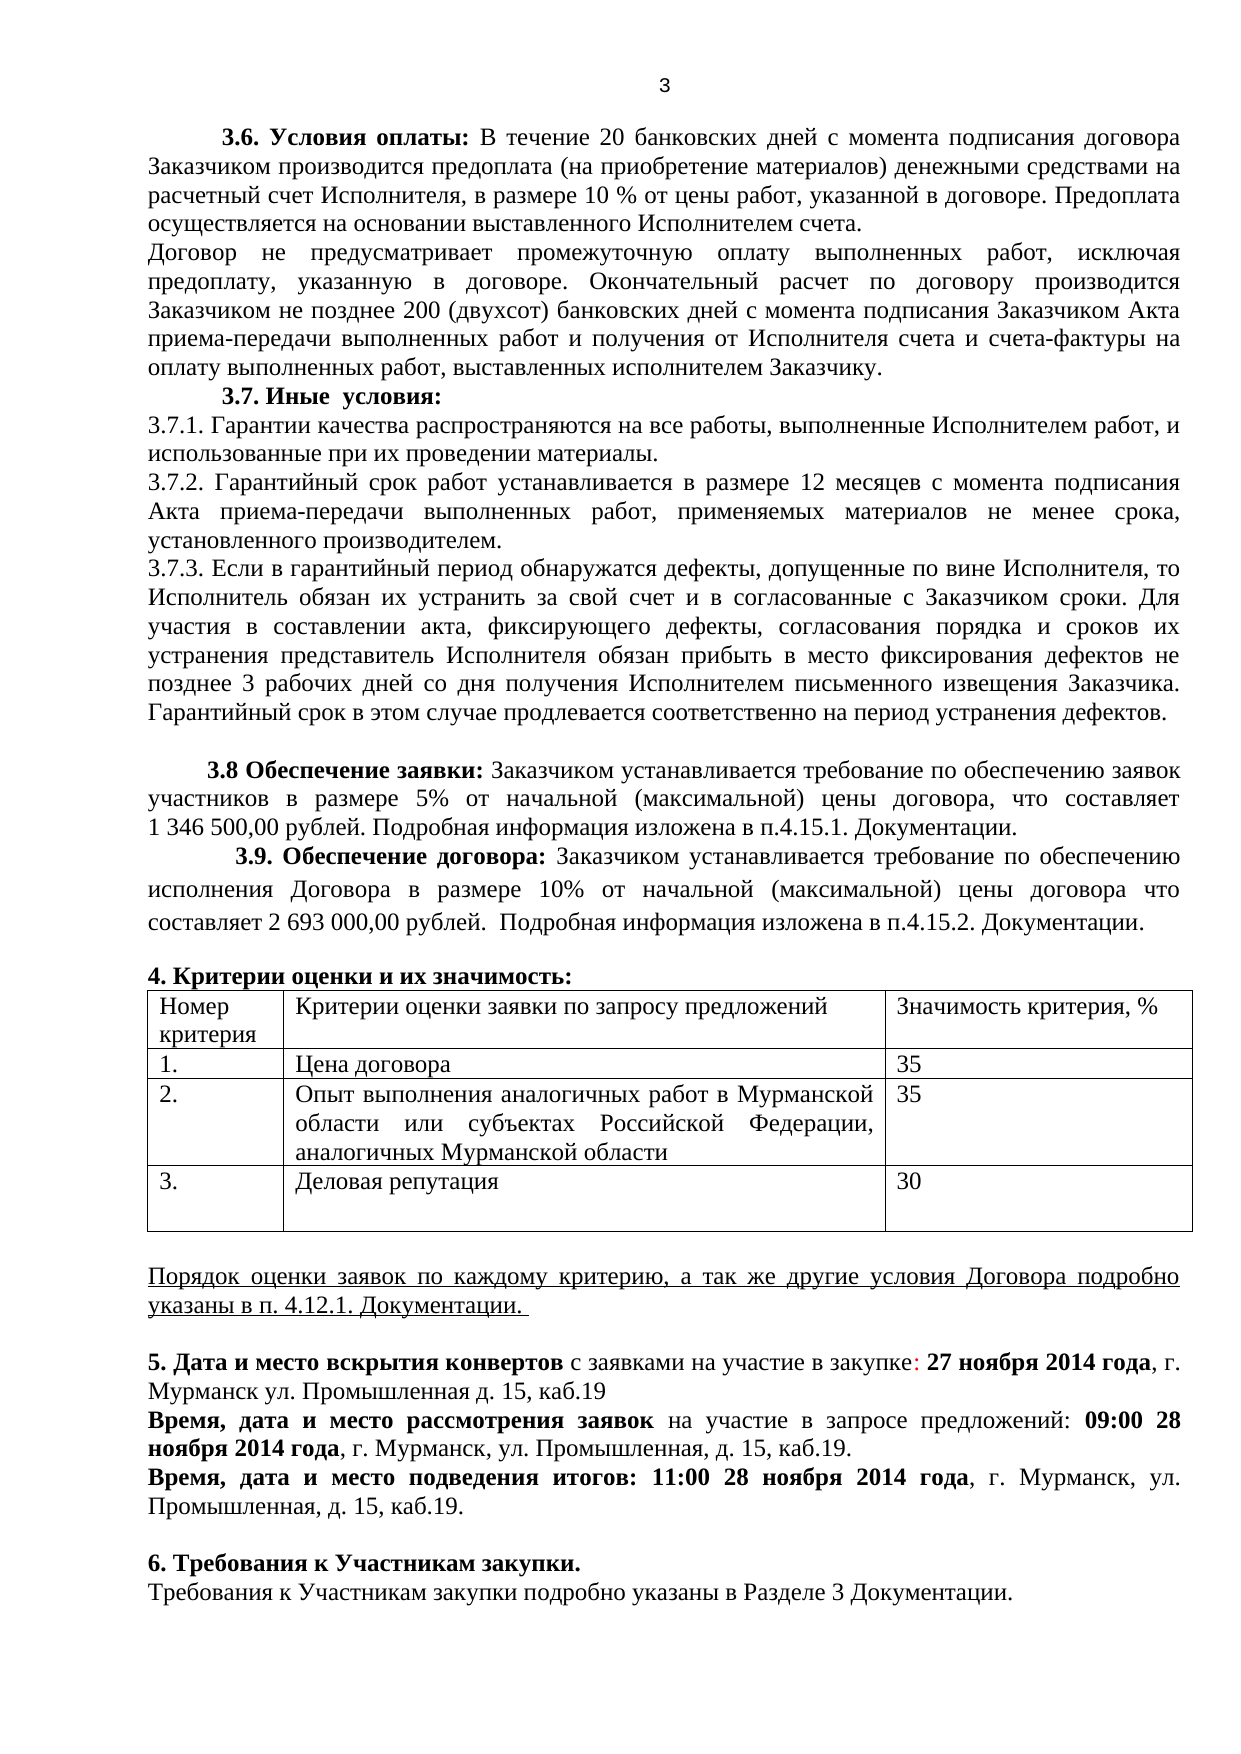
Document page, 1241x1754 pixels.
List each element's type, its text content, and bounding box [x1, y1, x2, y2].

table_cell 2. [148, 1079, 283, 1165]
text 3.7.2. Гарантийный срок работ устанавливается в размере 12 месяцев с момента подписания Акта приема-передачи выполненных работ, применяемых материалов не менее срока, установленного производителем. [148, 467, 1181, 553]
text Договор не предусматривает промежуточную оплату выполненных работ, исключая предоплату, указанную в договоре. Окончательный расчет по договору производится Заказчиком не позднее 200 (двухсот) банковских дней с момента подписания Заказчиком Акта приема-передачи выполненных работ и получения от Исполнителя счета и счета-фактуры на оплату выполненных работ, выставленных исполнителем Заказчику. [148, 237, 1181, 381]
table_cell Деловая репутация [284, 1166, 885, 1231]
text 6. Требования к Участникам закупки. [148, 1548, 1181, 1577]
text Порядок оценки заявок по каждому критерию, а так же другие условия Договора подробно указаны в п. 4.12.1. Документации. [148, 1261, 1181, 1318]
text 3.6. Условия оплаты: В течение 20 банковских дней с момента подписания договора Заказчиком производится предоплата (на приобретение материалов) денежными средствами на расчетный счет Исполнителя, в размере 10 % от цены работ, указанной в договоре. Предоплата осуществляется на основании выставленного Исполнителем счета. [148, 122, 1181, 237]
table_cell Опыт выполнения аналогичных работ в Мурманской области или субъектах Российской Федерации, аналогичных Мурманской области [284, 1079, 885, 1165]
table_cell 35 [886, 1049, 1192, 1078]
table_cell 35 [886, 1079, 1192, 1165]
table_header Номер критерия [148, 991, 283, 1048]
text Время, дата и место подведения итогов: 11:00 28 ноября 2014 года, г. Мурманск, ул. Промышленная, д. 15, каб.19. [148, 1462, 1181, 1520]
text 3.7. Иные условия: [148, 381, 1181, 410]
text 5. Дата и место вскрытия конвертов с заявками на участие в закупке: 27 ноября 2014 года, г. Мурманск ул. Промышленная д. 15, каб.19 [148, 1347, 1181, 1405]
table_cell Цена договора [284, 1049, 885, 1078]
table_header Значимость критерия, % [886, 991, 1192, 1048]
text 3.9. Обеспечение договора: Заказчиком устанавливается требование по обеспечению исполнения Договора в размере 10% от начальной (максимальной) цены договора что составляет 2 693 000,00 рублей. Подробная информация изложена в п.4.15.2. Документации. [148, 841, 1181, 936]
table_header Критерии оценки заявки по запросу предложений [284, 991, 885, 1048]
text Время, дата и место рассмотрения заявок на участие в запросе предложений: 09:00 28 ноября 2014 года, г. Мурманск, ул. Промышленная, д. 15, каб.19. [148, 1405, 1181, 1462]
text 3.8 Обеспечение заявки: Заказчиком устанавливается требование по обеспечению заявок участников в размере 5% от начальной (максимальной) цены договора, что составляет 1 346 500,00 рублей. Подробная информация изложена в п.4.15.1. Документации. [148, 755, 1181, 841]
text 3.7.1. Гарантии качества распространяются на все работы, выполненные Исполнителем работ, и использованные при их проведении материалы. [148, 410, 1181, 467]
table_cell 30 [886, 1166, 1192, 1231]
text Требования к Участникам закупки подробно указаны в Разделе 3 Документации. [148, 1577, 1181, 1606]
table_cell 3. [148, 1166, 283, 1231]
text 3.7.3. Если в гарантийный период обнаружатся дефекты, допущенные по вине Исполнителя, то Исполнитель обязан их устранить за свой счет и в согласованные с Заказчиком сроки. Для участия в составлении акта, фиксирующего дефекты, согласования порядка и сроков их устранения представитель Исполнителя обязан прибыть в место фиксирования дефектов не позднее 3 рабочих дней со дня получения Исполнителем письменного извещения Заказчика. Гарантийный срок в этом случае продлевается соответственно на период устранения дефектов. [148, 553, 1181, 726]
table_cell 1. [148, 1049, 283, 1078]
text 4. Критерии оценки и их значимость: [148, 961, 1181, 990]
